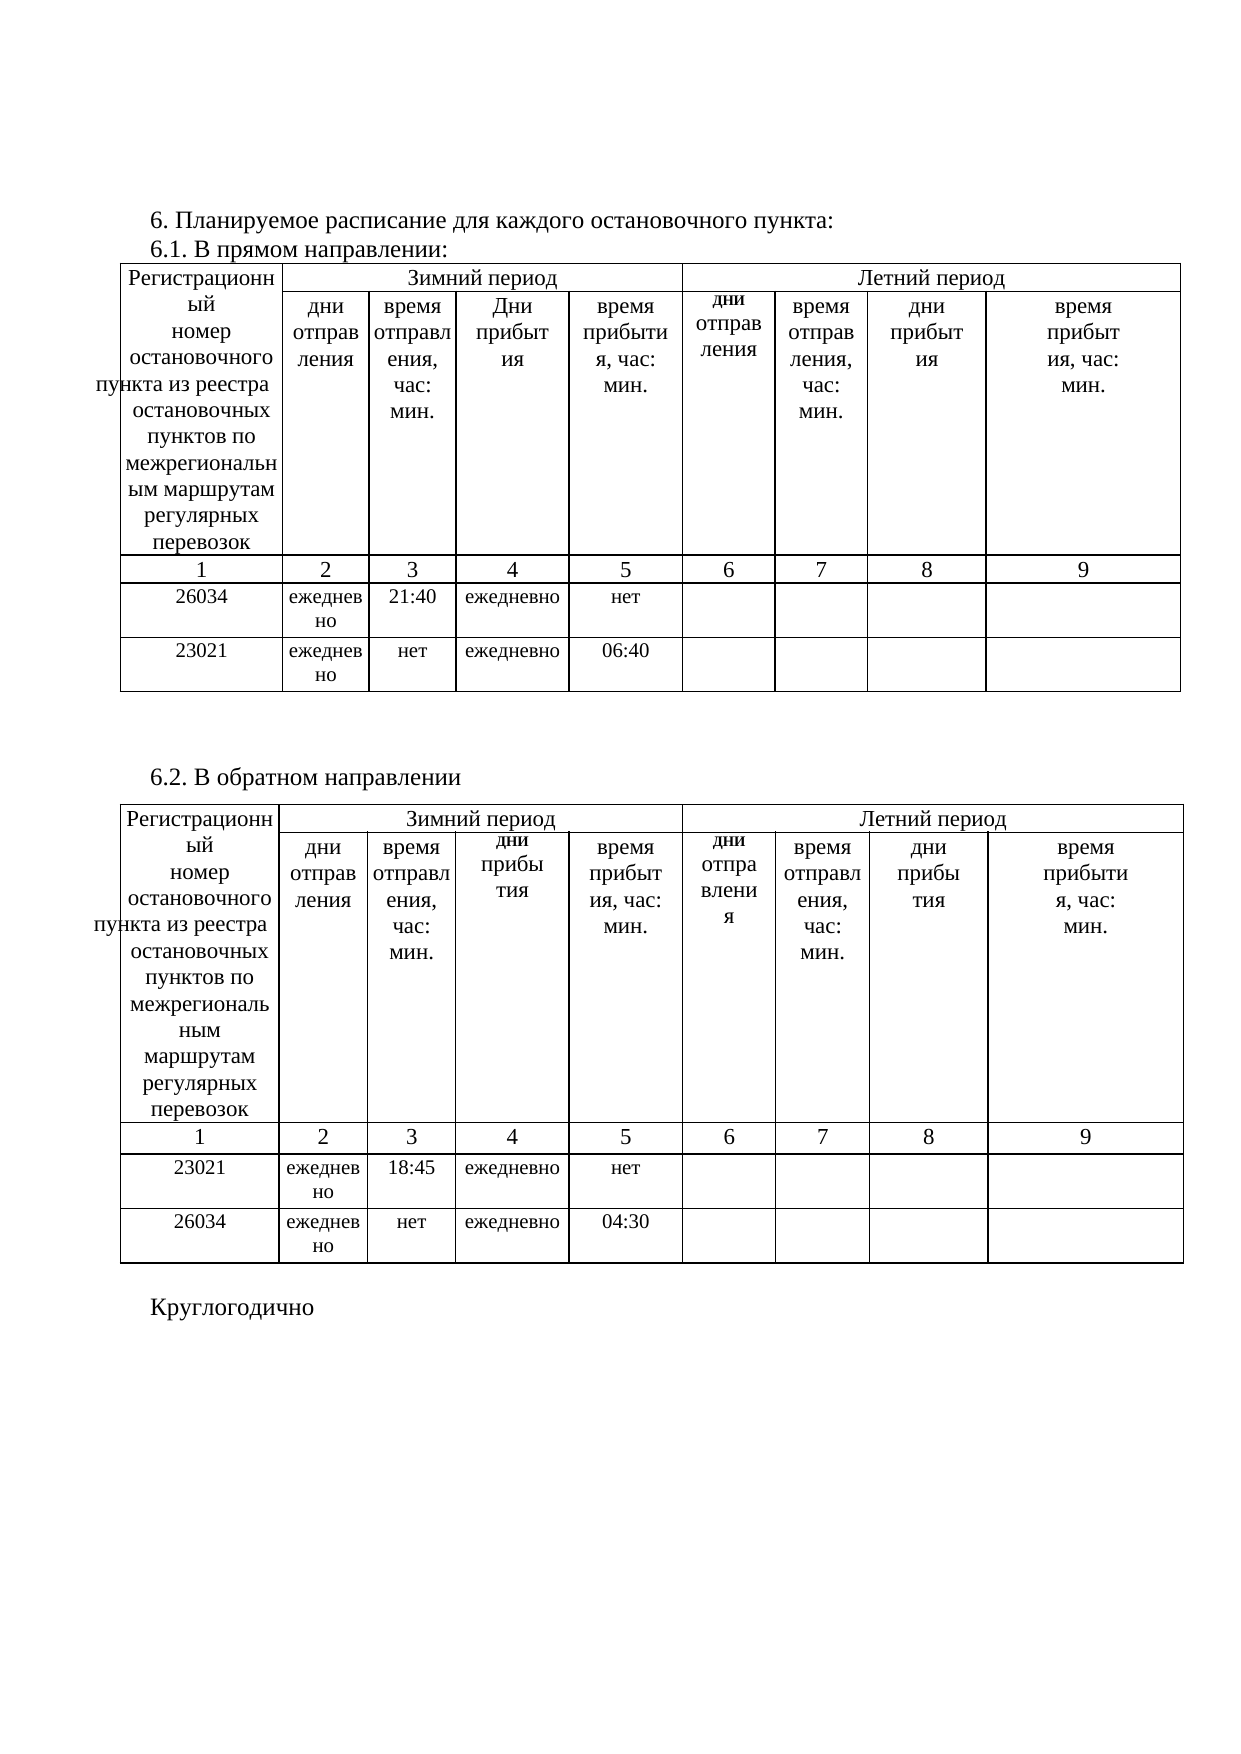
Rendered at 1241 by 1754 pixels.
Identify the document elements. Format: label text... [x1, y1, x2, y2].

table_cell дни прибы тия [870, 833, 987, 1121]
table_cell [870, 1209, 987, 1262]
table_cell Дни прибыт ия [457, 292, 568, 554]
table_cell ДНИ прибы тия [456, 833, 568, 1121]
table_cell ДНИ отправ ления [683, 292, 774, 554]
table_header Регистрационный номер остановочного пункта из реестра остановочных пунктов по межрегиональным маршрутам регулярных перевозок [121, 805, 278, 1121]
table_cell время прибыти я, час: мин. [989, 833, 1183, 1121]
table_cell время отправл ения, час: мин. [370, 292, 455, 554]
table_cell время прибыт ия, час: мин. [570, 833, 682, 1121]
table_cell время прибыт ия, час: мин. [987, 292, 1180, 554]
table_cell 6 [683, 556, 774, 582]
table_cell нет [368, 1209, 455, 1262]
table_cell 9 [989, 1123, 1183, 1153]
table_header Регистрационный номер остановочного пункта из реестра остановочных пунктов по межрегиональным маршрутам регулярных перевозок [121, 264, 282, 554]
table_cell нет [370, 638, 455, 691]
table_cell 2 [283, 556, 368, 582]
table_cell 6 [683, 1123, 775, 1153]
text 6.1. В прямом направлении: [150, 234, 1090, 263]
table_cell 18:45 [368, 1155, 455, 1208]
table_cell 3 [368, 1123, 455, 1153]
table_cell ежедневно [457, 638, 568, 691]
table_cell 2 [280, 1123, 367, 1153]
table_header Летний период [683, 264, 1180, 291]
table_cell [683, 584, 774, 636]
table_cell 1 [121, 1123, 278, 1153]
table_cell время прибыти я, час: мин. [570, 292, 682, 554]
table_cell [683, 1155, 775, 1208]
table_header Летний период [683, 805, 1183, 831]
table_cell [776, 638, 867, 691]
table_cell время отправл ения, час: мин. [776, 833, 869, 1121]
table_cell 1 [121, 556, 282, 582]
table_cell 26034 [121, 1209, 278, 1262]
table_cell ежедневно [457, 584, 568, 636]
table_cell 8 [870, 1123, 987, 1153]
table_cell [776, 1209, 869, 1262]
table_cell [776, 1155, 869, 1208]
table_cell 06:40 [570, 638, 682, 691]
table_cell [987, 584, 1180, 636]
table_cell 3 [370, 556, 455, 582]
table_cell нет [570, 584, 682, 636]
table_cell 4 [456, 1123, 568, 1153]
table_cell [776, 584, 867, 636]
table_header Зимний период [283, 264, 682, 291]
table_header Зимний период [280, 805, 682, 831]
table_cell 4 [457, 556, 568, 582]
table_cell 5 [570, 1123, 682, 1153]
table_cell ежедневно [456, 1155, 568, 1208]
table_cell время отправл ения, час: мин. [368, 833, 455, 1121]
table_cell [987, 638, 1180, 691]
table_cell 7 [776, 556, 867, 582]
table_cell ДНИ отпра влени я [683, 833, 775, 1121]
table_cell [989, 1155, 1183, 1208]
table_cell 21:40 [370, 584, 455, 636]
table_cell 26034 [121, 584, 282, 636]
text 6. Планируемое расписание для каждого остановочного пункта: [150, 205, 1090, 234]
table_cell ежедневно [456, 1209, 568, 1262]
text 6.2. В обратном направлении [150, 762, 1090, 791]
table_cell [683, 1209, 775, 1262]
table_cell [870, 1155, 987, 1208]
table_cell [868, 638, 985, 691]
table_cell дни отправ ления [280, 833, 367, 1121]
table_cell дни отправ ления [283, 292, 368, 554]
table_cell нет [570, 1155, 682, 1208]
table_cell [989, 1209, 1183, 1262]
table_cell время отправ ления, час: мин. [776, 292, 867, 554]
table_cell 04:30 [570, 1209, 682, 1262]
table_cell 23021 [121, 638, 282, 691]
table_cell ежедневно [283, 584, 368, 636]
table_cell 8 [868, 556, 985, 582]
table_cell дни прибыт ия [868, 292, 985, 554]
table_cell 23021 [121, 1155, 278, 1208]
table_cell 5 [570, 556, 682, 582]
table_cell ежедневно [280, 1155, 367, 1208]
table_cell ежедневно [283, 638, 368, 691]
table_cell [683, 638, 774, 691]
table_cell 7 [776, 1123, 869, 1153]
text Круглогодично [150, 1292, 1090, 1321]
table_cell 9 [987, 556, 1180, 582]
table_cell ежедневно [280, 1209, 367, 1262]
table_cell [868, 584, 985, 636]
